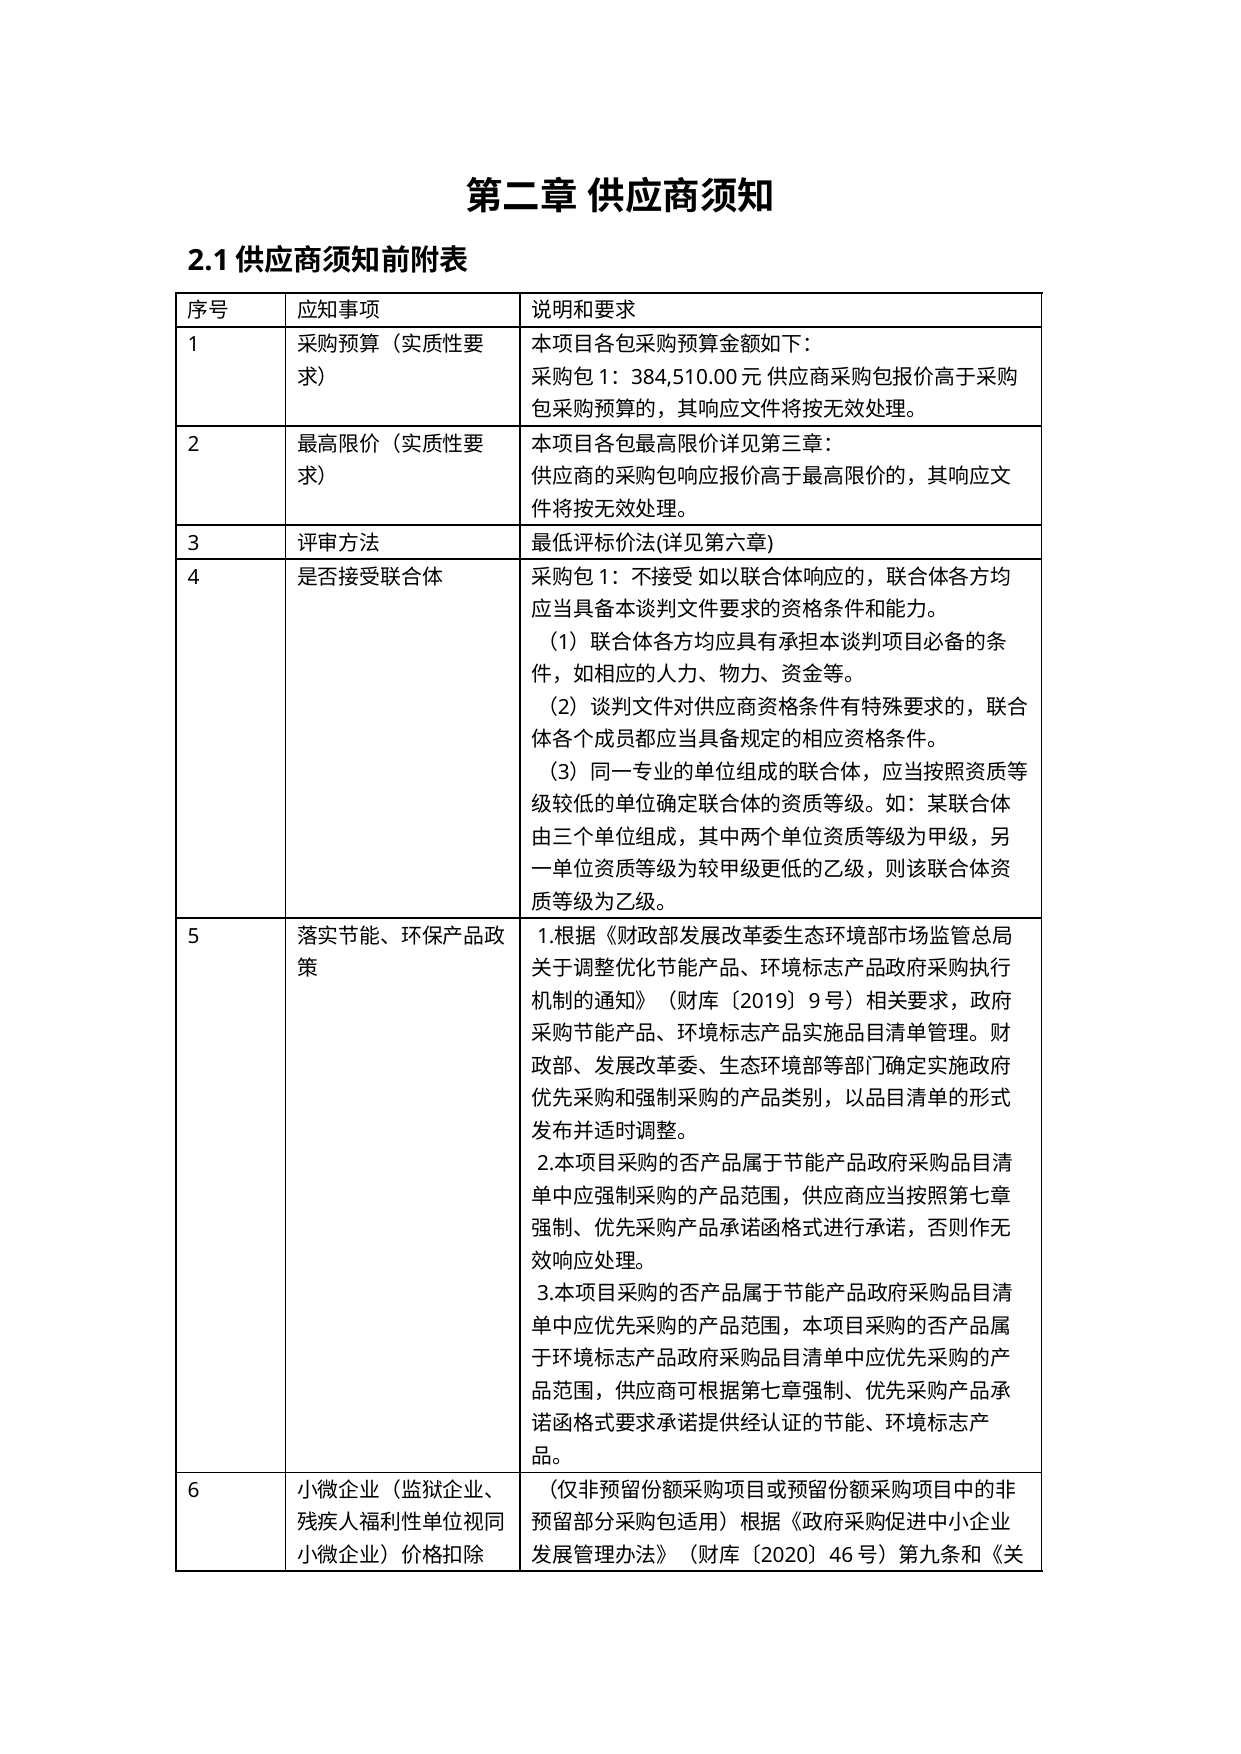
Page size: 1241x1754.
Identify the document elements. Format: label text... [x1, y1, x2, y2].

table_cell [286, 1473, 519, 1570]
table_cell 1 [177, 328, 285, 425]
table_cell 4 [177, 560, 285, 917]
table_cell 采购包1：不接受 如以联合体响应的，联合体各方均应当具备本谈判文件要求的资格条件和能力。 （1）联合体各方均应具有承担本谈判项目必备的条件，如相应的人力、物力、资金等。 （2）谈判文件对供应商资格条件有特殊要求的，联合体各个成员都应当具备规定的相应资格条件。 （3）同一专业的单位组成的联合体，应当按照资质等级较低的单位确定联合体的资质等级。如：某联合体由三个单位组成，其中两个单位资质等级为甲级，另一单位资质等级为较甲级更低的乙级，则该联合体资质等级为乙级。 [521, 560, 1041, 917]
table_cell 1.根据《财政部发展改革委生态环境部市场监管总局关于调整优化节能产品、环境标志产品政府采购执行机制的通知》（财库〔2019〕9号）相关要求，政府采购节能产品、环境标志产品实施品目清单管理。财政部、发展改革委、生态环境部等部门确定实施政府优先采购和强制采购的产品类别，以品目清单的形式发布并适时调整。 2.本项目采购的否产品属于节能产品政府采购品目清单中应强制采购的产品范围，供应商应当按照第七章强制、优先采购产品承诺函格式进行承诺，否则作无效响应处理。 3.本项目采购的否产品属于节能产品政府采购品目清单中应优先采购的产品范围，本项目采购的否产品属于环境标志产品政府采购品目清单中应优先采购的产品范围，供应商可根据第七章强制、优先采购产品承诺函格式要求承诺提供经认证的节能、环境标志产品。 [521, 919, 1041, 1471]
text 第二章 供应商须知 [187, 162, 1053, 227]
table_cell 2 [177, 427, 285, 524]
table_cell 5 [177, 919, 285, 1471]
table_cell 评审方法 [286, 526, 519, 558]
table_cell 最低评标价法(详见第六章) [521, 526, 1041, 558]
table_cell 3 [177, 526, 285, 558]
table_cell 采购预算（实质性要求） [286, 328, 519, 425]
table_cell 落实节能、环保产品政策 [286, 919, 519, 1471]
table_header 应知事项 [286, 294, 519, 326]
table_cell 本项目各包采购预算金额如下： 采购包1：384,510.00元 供应商采购包报价高于采购包采购预算的，其响应文件将按无效处理。 [521, 328, 1041, 425]
table_header 序号 [177, 294, 285, 326]
table_cell 是否接受联合体 [286, 560, 519, 917]
table_cell 本项目各包最高限价详见第三章： 供应商的采购包响应报价高于最高限价的，其响应文件将按无效处理。 [521, 427, 1041, 524]
text 2.1供应商须知前附表 [187, 227, 1053, 292]
table_cell 最高限价（实质性要求） [286, 427, 519, 524]
table_cell 6 [177, 1473, 285, 1570]
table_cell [521, 1473, 1041, 1570]
table_header 说明和要求 [521, 294, 1041, 326]
